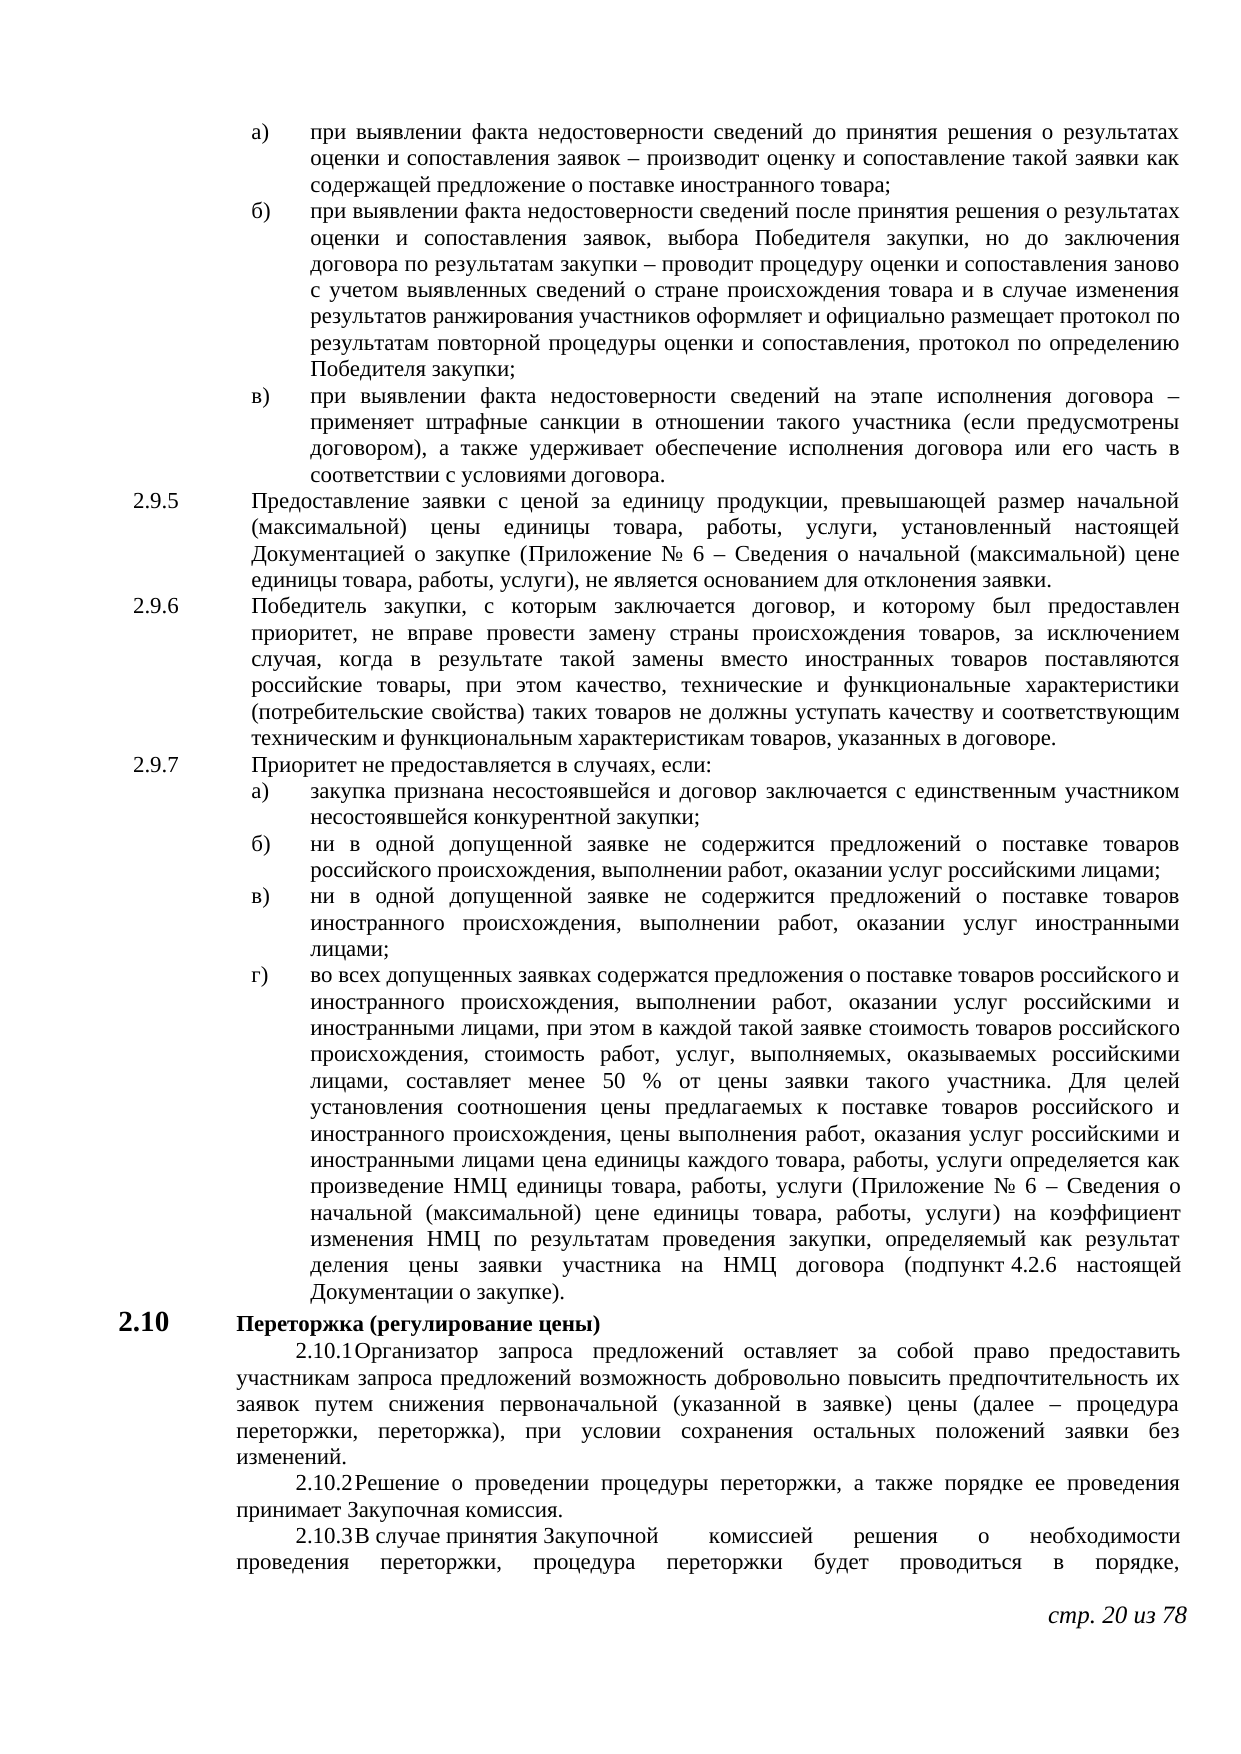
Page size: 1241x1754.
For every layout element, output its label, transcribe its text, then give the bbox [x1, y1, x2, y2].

list при выявлении факта недостоверности сведений до принятия решения о результатах оценки и сопоставления заявок – производит оценку и сопоставление такой заявки как содержащей предложение о поставке иностранного товара; [251, 118, 1181, 197]
list Приоритет не предоставляется в случаях, если: [133, 751, 1181, 777]
text Решение о проведении процедуры переторжки, а также порядке ее проведения принимает Закупочная комиссия. [236, 1469, 1181, 1522]
list при выявлении факта недостоверности сведений после принятия решения о результатах оценки и сопоставления заявок, выбора Победителя закупки, но до заключения договора по результатам закупки – проводит процедуру оценки и сопоставления заново с учетом выявленных сведений о стране происхождения товара и в случае изменения результатов ранжирования участников оформляет и официально размещает протокол по результатам повторной процедуры оценки и сопоставления, протокол по определению Победителя закупки; [251, 197, 1181, 382]
text Организатор запроса предложений оставляет за собой право предоставить участникам запроса предложений возможность добровольно повысить предпочтительность их заявок путем снижения первоначальной (указанной в заявке) цены (далее – процедура переторжки, переторжка), при условии сохранения остальных положений заявки без изменений. [236, 1338, 1181, 1469]
list Предоставление заявки с ценой за единицу продукции, превышающей размер начальной (максимальной) цены единицы товара, работы, услуги, установленный настоящей Документацией о закупке (Приложение № 6 – Сведения о начальной (максимальной) цене единицы товара, работы, услуги), не является основанием для отклонения заявки. [133, 487, 1181, 592]
list ни в одной допущенной заявке не содержится предложений о поставке товаров иностранного происхождения, выполнении работ, оказании услуг иностранными лицами; [251, 882, 1181, 961]
list во всех допущенных заявках содержатся предложения о поставке товаров российского и иностранного происхождения, выполнении работ, оказании услуг российскими и иностранными лицами, при этом в каждой такой заявке стоимость товаров российского происхождения, стоимость работ, услуг, выполняемых, оказываемых российскими лицами, составляет менее 50 % от цены заявки такого участника. Для целей установления соотношения цены предлагаемых к поставке товаров российского и иностранного происхождения, цены выполнения работ, оказания услуг российскими и иностранными лицами цена единицы каждого товара, работы, услуги определяется как произведение НМЦ единицы товара, работы, услуги (Приложение № 6 – Сведения о начальной (максимальной) цене единицы товара, работы, услуги) на коэффициент изменения НМЦ по результатам проведения закупки, определяемый как результат деления цены заявки участника на НМЦ договора (подпункт 4.2.6 настоящей Документации о закупке). [251, 961, 1181, 1304]
list Победитель закупки, с которым заключается договор, и которому был предоставлен приоритет, не вправе провести замену страны происхождения товаров, за исключением случая, когда в результате такой замены вместо иностранных товаров поставляются российские товары, при этом качество, технические и функциональные характеристики (потребительские свойства) таких товаров не должны уступать качеству и соответствующим техническим и функциональным характеристикам товаров, указанных в договоре. [133, 592, 1181, 751]
list ни в одной допущенной заявке не содержится предложений о поставке товаров российского происхождения, выполнении работ, оказании услуг российскими лицами; [251, 830, 1181, 882]
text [236, 1522, 1181, 1575]
list при выявлении факта недостоверности сведений на этапе исполнения договора – применяет штрафные санкции в отношении такого участника (если предусмотрены договором), а также удерживает обеспечение исполнения договора или его часть в соответствии с условиями договора. [251, 382, 1181, 487]
subtitle Переторжка (регулирование цены) [118, 1304, 1181, 1338]
list закупка признана несостоявшейся и договор заключается с единственным участником несостоявшейся конкурентной закупки; [251, 777, 1181, 830]
